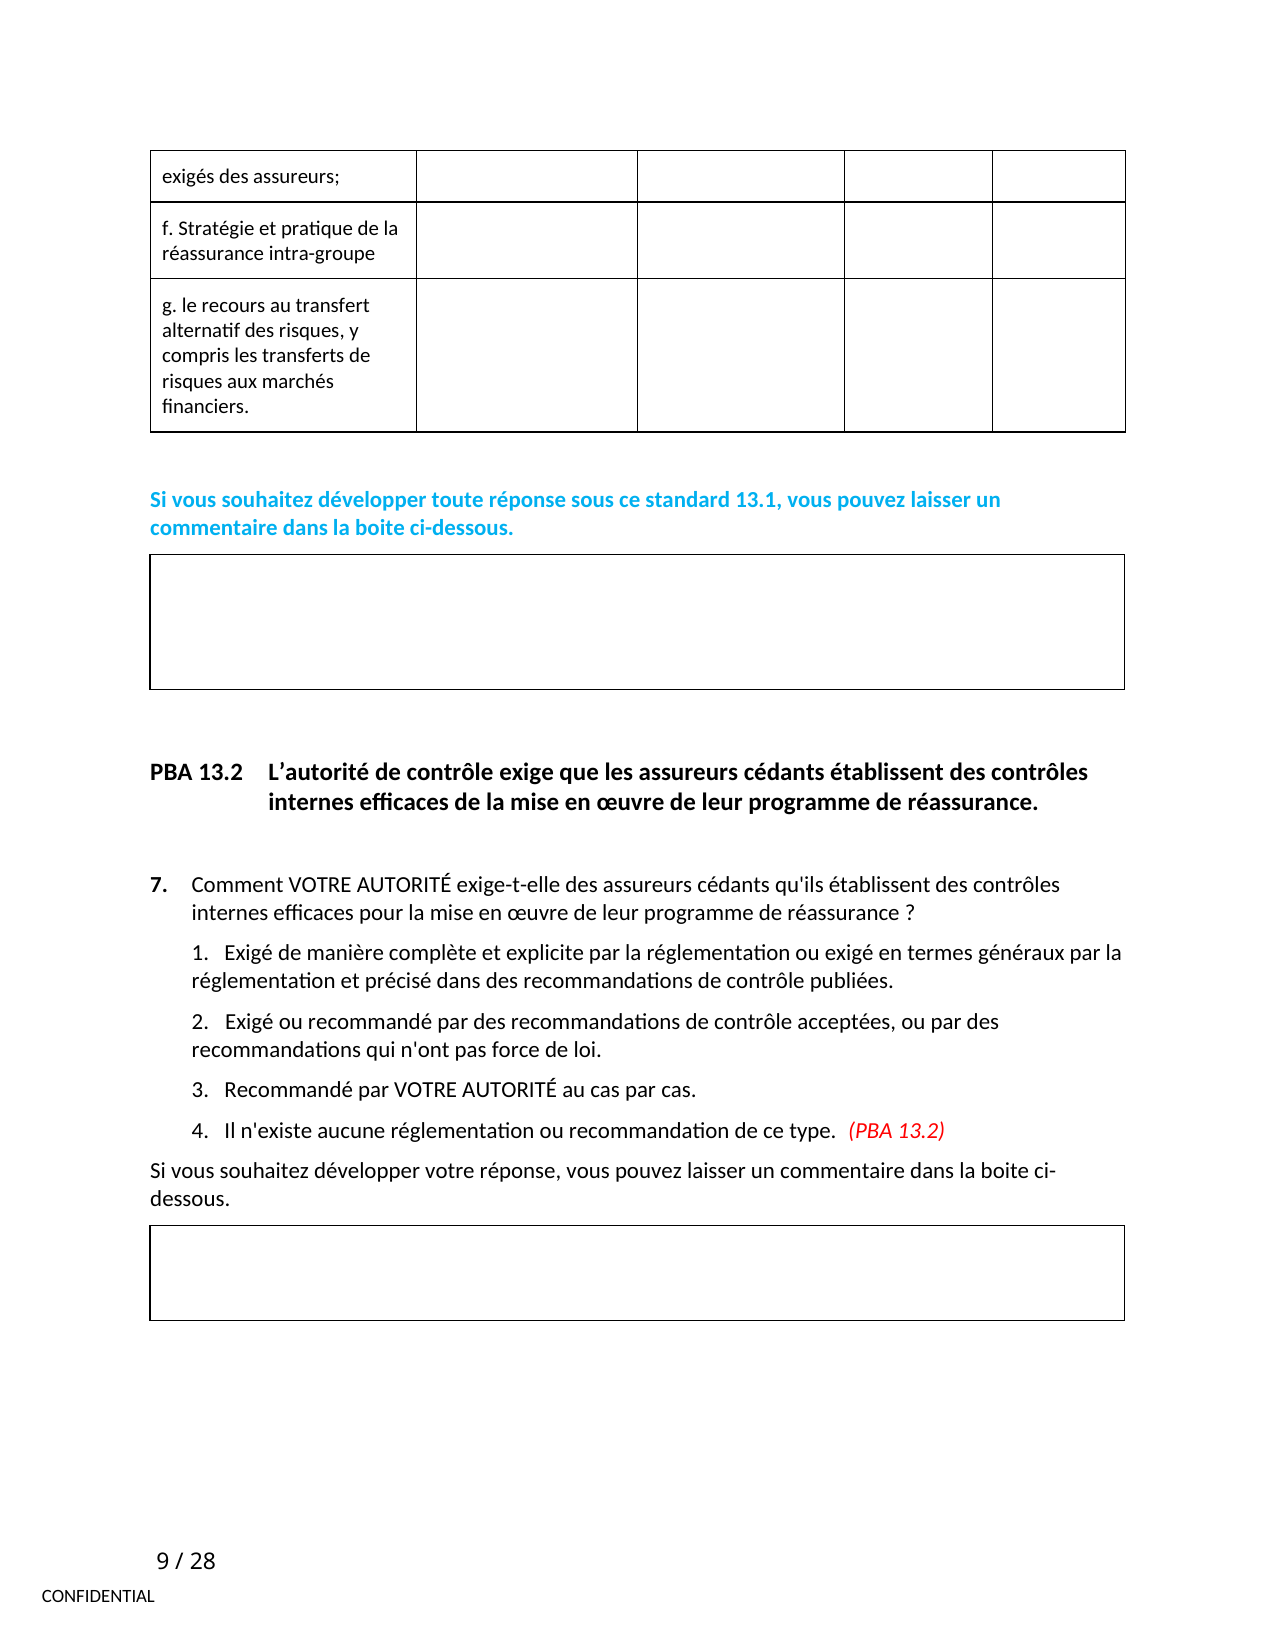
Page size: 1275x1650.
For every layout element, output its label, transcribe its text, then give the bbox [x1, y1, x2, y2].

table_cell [151, 151, 416, 201]
text 3. Recommandé par VOTRE AUTORITÉ au cas par cas. [191, 1075, 1125, 1103]
text 1. Exigé de manière complète et explicite par la réglementation ou exigé en termes généraux par la réglementation et précisé dans des recommandations de contrôle publiées. [191, 938, 1125, 994]
table_cell [638, 151, 844, 201]
text Si vous souhaitez développer toute réponse sous ce standard 13.1, vous pouvez laisser un commentaire dans la boite ci-dessous. [150, 486, 1125, 542]
table_cell f. Stratégie et pratique de la réassurance intra-groupe [151, 203, 416, 278]
table_cell [845, 279, 992, 431]
table_cell [845, 203, 992, 278]
table_cell [417, 203, 637, 278]
table_cell [993, 203, 1125, 278]
table_cell [993, 151, 1125, 201]
text PBA 13.2 L’autorité de contrôle exige que les assureurs cédants établissent des contrôles internes efficaces de la mise en œuvre de leur programme de réassurance. [150, 756, 1125, 817]
table_cell [845, 151, 992, 201]
table_cell [417, 151, 637, 201]
text 2. Exigé ou recommandé par des recommandations de contrôle acceptées, ou par des recommandations qui n'ont pas force de loi. [191, 1007, 1125, 1063]
table_cell [638, 203, 844, 278]
table_cell g. le recours au transfert alternatif des risques, y compris les transferts de risques aux marchés financiers. [151, 279, 416, 431]
table_cell [417, 279, 637, 431]
text 7. Comment VOTRE AUTORITÉ exige-t-elle des assureurs cédants qu'ils établissent des contrôles internes efficaces pour la mise en œuvre de leur programme de réassurance ? [150, 870, 1125, 926]
table_cell [638, 279, 844, 431]
table_cell [993, 279, 1125, 431]
table_header [151, 555, 1124, 689]
text Si vous souhaitez développer votre réponse, vous pouvez laisser un commentaire dans la boite ci-dessous. [150, 1156, 1125, 1212]
table_header [151, 1226, 1124, 1319]
text 4. Il n'existe aucune réglementation ou recommandation de ce type. (PBA 13.2) [191, 1116, 1125, 1144]
